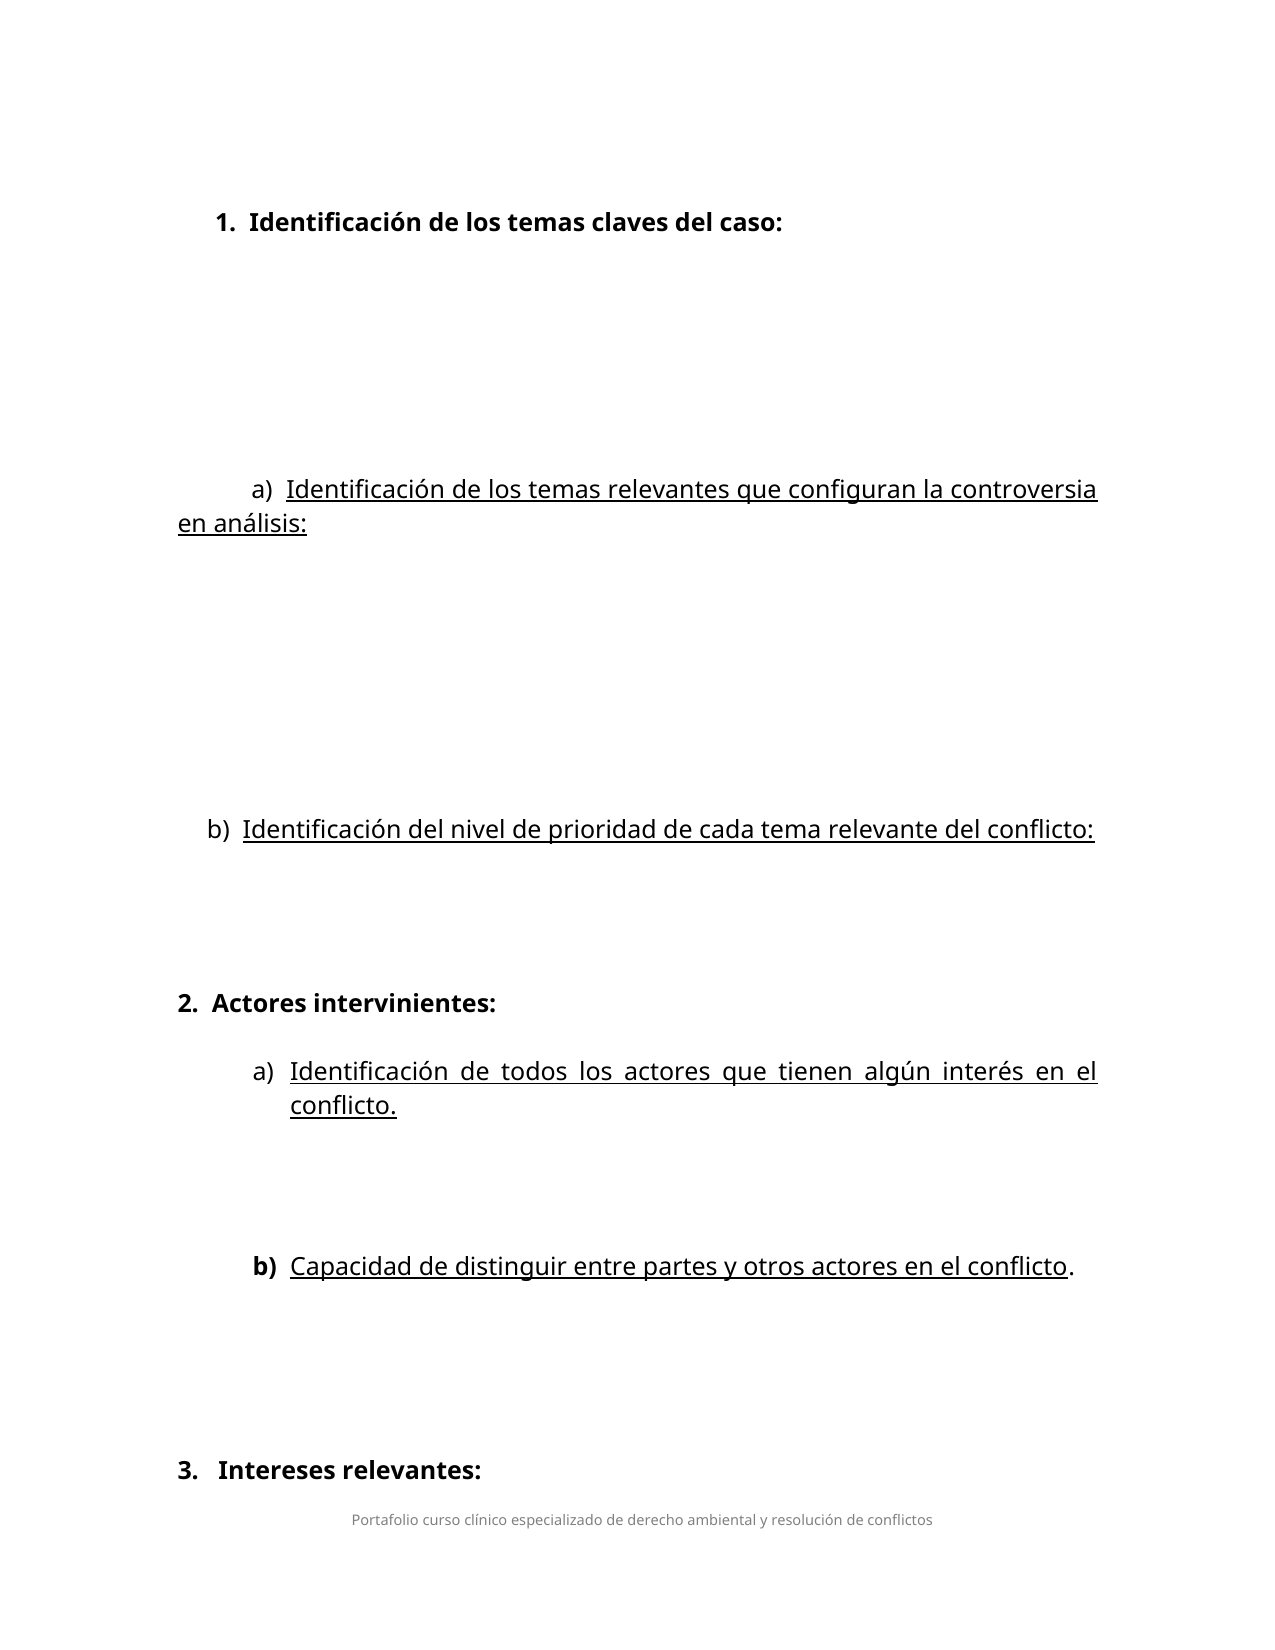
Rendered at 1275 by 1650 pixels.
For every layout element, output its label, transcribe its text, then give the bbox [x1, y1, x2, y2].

text 2. Actores intervinientes: [177, 986, 1098, 1020]
text 3. Intereses relevantes: [177, 1453, 1098, 1487]
list Identificación de todos los actores que tienen algún interés en el conflicto. [252, 1054, 1098, 1122]
text 1. Identificación de los temas claves del caso: [215, 204, 1098, 238]
list Capacidad de distinguir entre partes y otros actores en el conflicto. [252, 1248, 1098, 1282]
text a) Identificación de los temas relevantes que configuran la controversia en análisis: [177, 471, 1098, 539]
text b) Identificación del nivel de prioridad de cada tema relevante del conflicto: [207, 812, 1098, 846]
